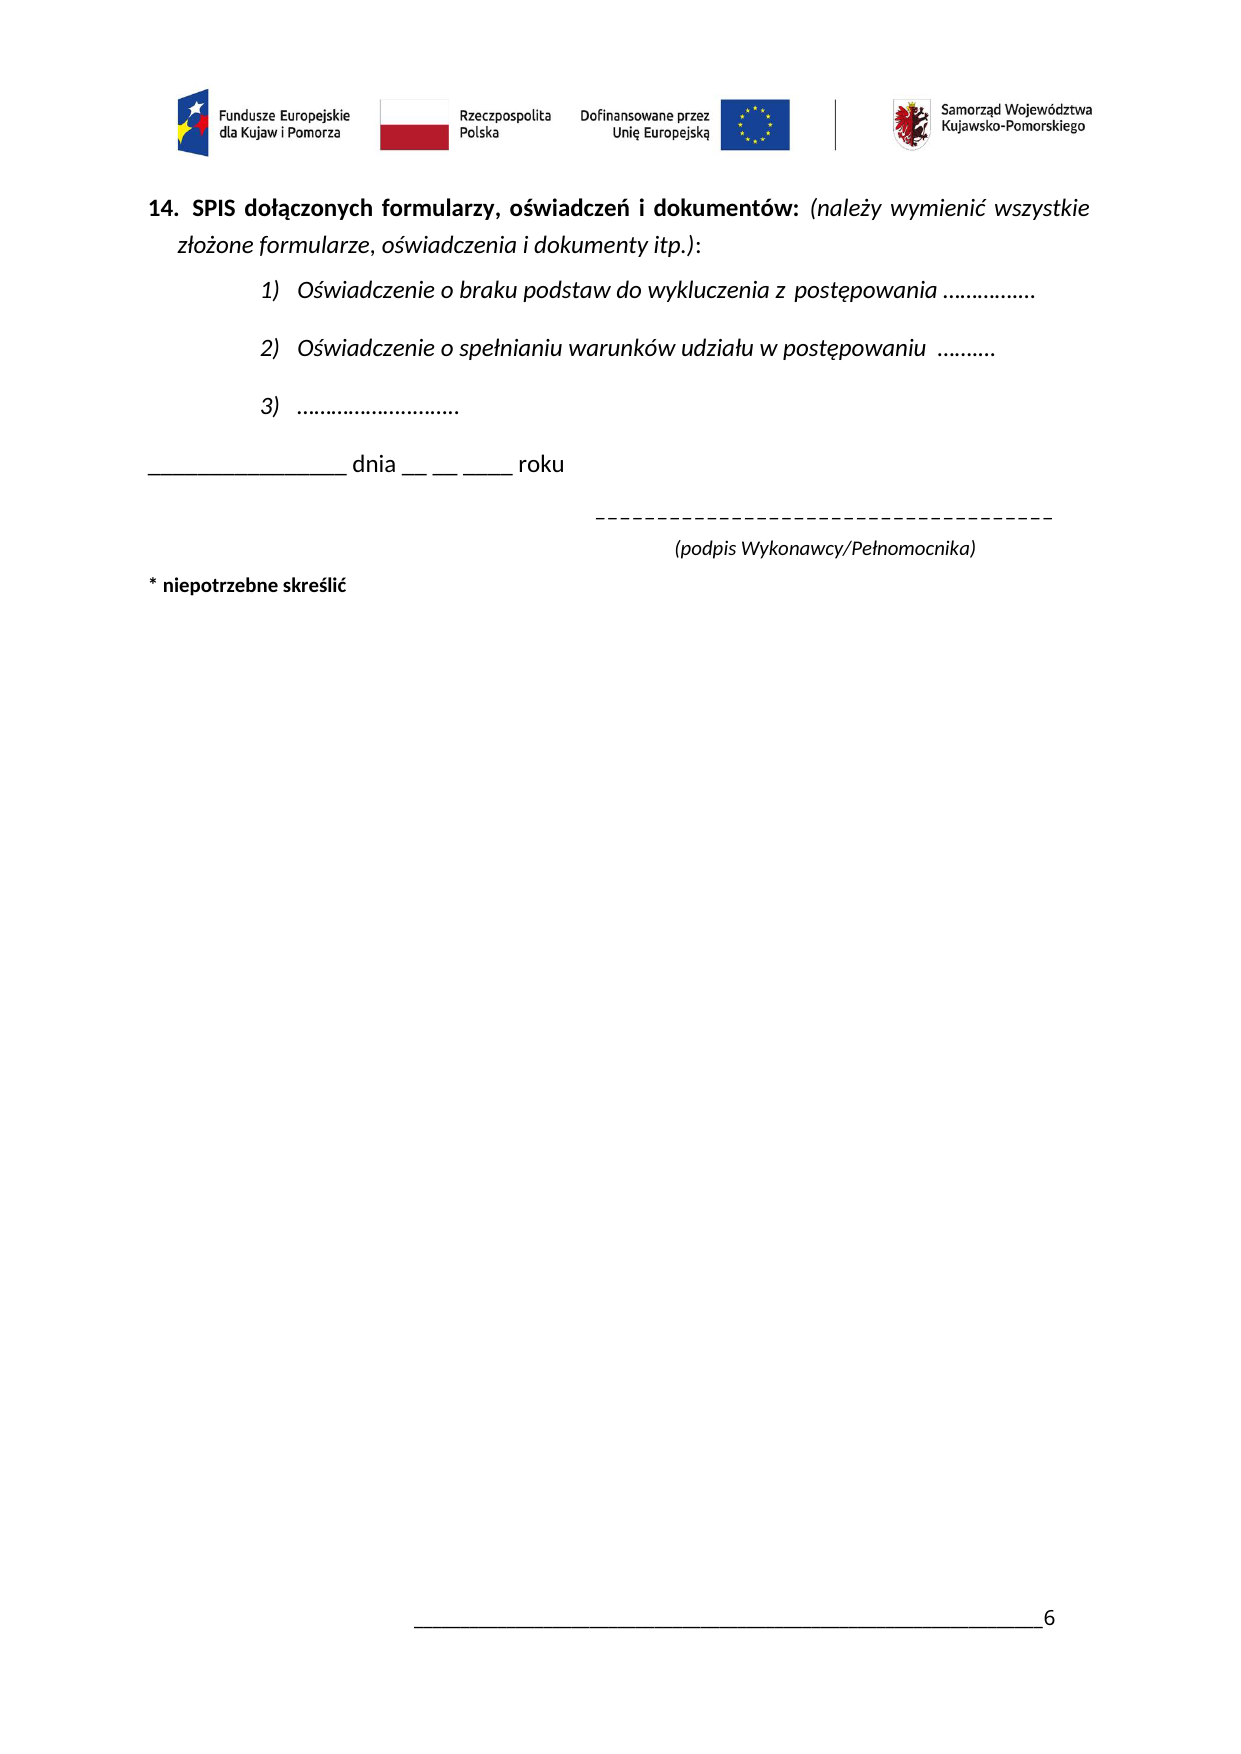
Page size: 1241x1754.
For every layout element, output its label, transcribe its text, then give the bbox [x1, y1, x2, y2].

list Oświadczenie o braku podstaw do wykluczenia z postępowania ………….… [259, 274, 1092, 304]
list ………………..…….. [259, 390, 1092, 421]
text (podpis Wykonawcy/Pełnomocnika) [148, 535, 1092, 560]
text _____________________________________ [148, 492, 1092, 522]
list SPIS dołączonych formularzy, oświadczeń i dokumentów: (należy wymienić wszystkie złożone formularze, oświadczenia i dokumenty itp.): [148, 186, 1092, 261]
list Oświadczenie o spełnianiu warunków udziału w postępowaniu …….… [259, 332, 1092, 363]
text * niepotrzebne skreślić [148, 573, 1092, 598]
text ________________ dnia __ __ ____ roku [148, 449, 1092, 479]
